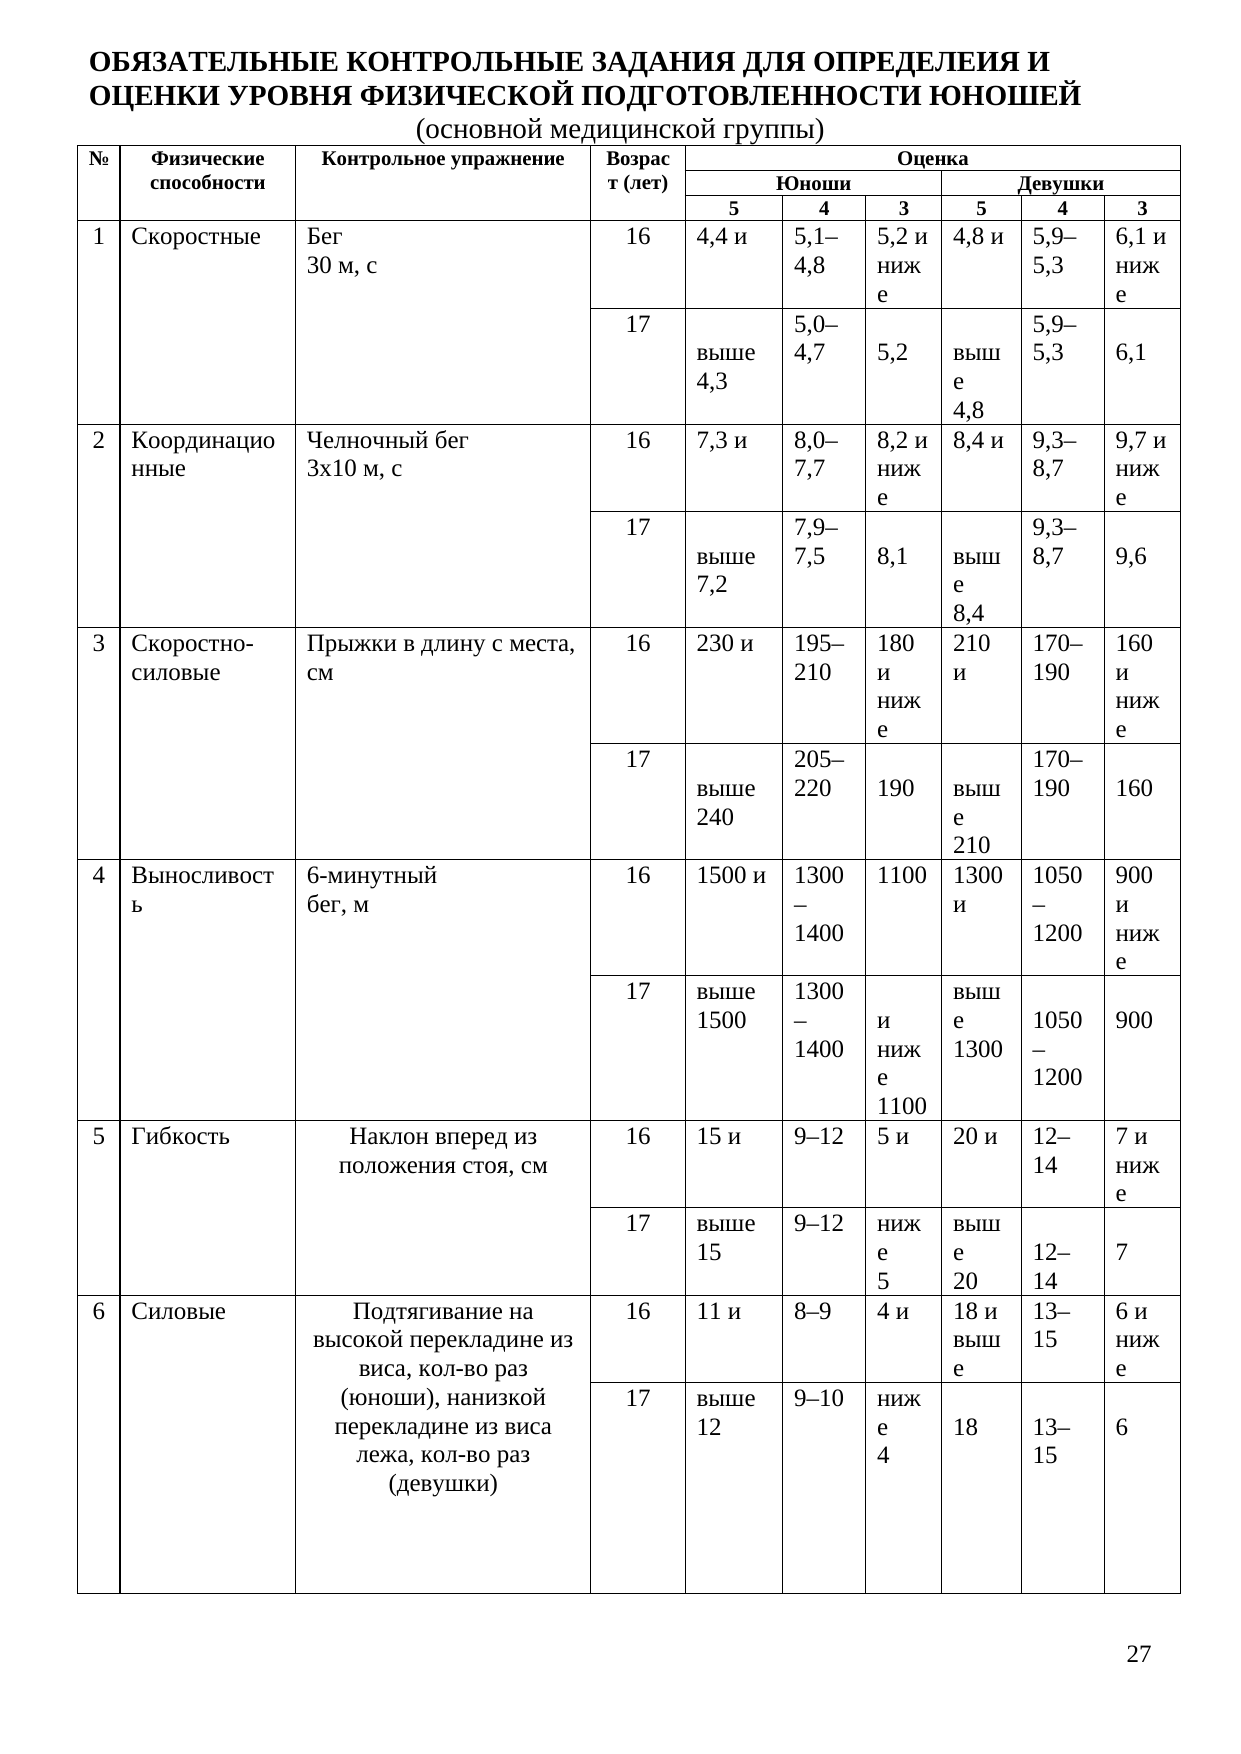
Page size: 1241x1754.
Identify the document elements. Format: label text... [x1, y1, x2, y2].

table_cell 1300–1400 [783, 976, 865, 1120]
table_cell 13–15 [1022, 1383, 1104, 1593]
table_cell 7 [1105, 1208, 1180, 1295]
table_cell 7,9–7,5 [783, 512, 865, 627]
table_cell Бег 30 м, с [296, 221, 590, 424]
table_cell 9,6 [1105, 512, 1180, 627]
table_cell 9–12 [783, 1121, 865, 1207]
table_cell Координационные [121, 425, 295, 627]
table_cell 5,1–4,8 [783, 221, 865, 308]
table_cell 5,0–4,7 [783, 309, 865, 424]
table_cell 1050–1200 [1022, 976, 1104, 1120]
table_cell Силовые [121, 1296, 295, 1593]
table_cell 5 [78, 1121, 119, 1295]
table_cell 16 [591, 221, 685, 308]
table_cell 4,4 и [686, 221, 782, 308]
table_cell 1300 и [942, 860, 1021, 975]
table_cell 17 [591, 976, 685, 1120]
table_cell 16 [591, 1296, 685, 1382]
table_cell 13–15 [1022, 1296, 1104, 1382]
table_cell 4 [1022, 196, 1104, 220]
table_header Оценка [686, 146, 1180, 170]
table_cell 1100 [866, 860, 941, 975]
table_cell 9,3–8,7 [1022, 425, 1104, 511]
table_cell выше 20 [942, 1208, 1021, 1295]
table_header Возраст (лет) [591, 146, 685, 220]
text ОБЯЗАТЕЛЬНЫЕ КОНТРОЛЬНЫЕ ЗАДАНИЯ ДЛЯ ОПРЕДЕЛЕИЯ И ОЦЕНКИ УРОВНЯ ФИЗИЧЕСКОЙ ПОДГОТОВЛЕННОСТИ ЮНОШЕЙ [89, 44, 1152, 111]
table_cell Скоростные [121, 221, 295, 424]
table_cell Челночный бег 3х10 м, с [296, 425, 590, 627]
table_cell 7,3 и [686, 425, 782, 511]
table_cell 17 [591, 744, 685, 859]
table_cell 9–10 [783, 1383, 865, 1593]
table_cell 15 и [686, 1121, 782, 1207]
table_cell 230 и [686, 628, 782, 743]
table_cell 6 [1105, 1383, 1180, 1593]
table_cell 190 [866, 744, 941, 859]
table_cell 17 [591, 1208, 685, 1295]
table_cell выше 1300 [942, 976, 1021, 1120]
table_cell 5 [942, 196, 1021, 220]
table_cell 18 [942, 1383, 1021, 1593]
table_cell 5 и [866, 1121, 941, 1207]
table_cell выше 1500 [686, 976, 782, 1120]
table_cell 210 и [942, 628, 1021, 743]
table_cell 9–12 [783, 1208, 865, 1295]
table_cell 16 [591, 628, 685, 743]
table_cell 3 [866, 196, 941, 220]
table_cell 170–190 [1022, 744, 1104, 859]
table_cell 16 [591, 425, 685, 511]
table_cell 5,2 [866, 309, 941, 424]
table_cell 12–14 [1022, 1208, 1104, 1295]
table_cell 8,2 и ниже [866, 425, 941, 511]
table_cell 8,4 и [942, 425, 1021, 511]
table_cell 195–210 [783, 628, 865, 743]
table_cell выше 4,8 [942, 309, 1021, 424]
table_cell 12–14 [1022, 1121, 1104, 1207]
table_cell 20 и [942, 1121, 1021, 1207]
table_cell 7 и ниже [1105, 1121, 1180, 1207]
table_cell 160 [1105, 744, 1180, 859]
table_cell 6,1 [1105, 309, 1180, 424]
table_cell 6 и ниже [1105, 1296, 1180, 1382]
table_cell выше 7,2 [686, 512, 782, 627]
table_cell 18 и выше [942, 1296, 1021, 1382]
table_cell выше 4,3 [686, 309, 782, 424]
table_cell 6 [78, 1296, 119, 1593]
table_cell Прыжки в длину с места, см [296, 628, 590, 859]
table_cell 16 [591, 1121, 685, 1207]
table_cell 8,0–7,7 [783, 425, 865, 511]
table_cell Выносливость [121, 860, 295, 1120]
table_cell 9,3–8,7 [1022, 512, 1104, 627]
table_cell и ниже 1100 [866, 976, 941, 1120]
table_header Контрольное упражнение [296, 146, 590, 220]
table_cell 16 [591, 860, 685, 975]
table_cell выше 8,4 [942, 512, 1021, 627]
table_cell Девушки [942, 171, 1180, 195]
table_cell 17 [591, 1383, 685, 1593]
table_cell 6,1 и ниже [1105, 221, 1180, 308]
table_cell 6-минутный бег, м [296, 860, 590, 1120]
text (основной медицинской группы) [89, 111, 1152, 145]
table_cell 4,8 и [942, 221, 1021, 308]
table_cell 4 [783, 196, 865, 220]
table_cell 17 [591, 309, 685, 424]
table_cell выше 12 [686, 1383, 782, 1593]
table_cell Скоростно-силовые [121, 628, 295, 859]
table_cell 5 [686, 196, 782, 220]
table_header Физические способности [121, 146, 295, 220]
table_cell Гибкость [121, 1121, 295, 1295]
table_cell 3 [1105, 196, 1180, 220]
table_cell 4 и [866, 1296, 941, 1382]
table_cell ниже 5 [866, 1208, 941, 1295]
table_cell выше 210 [942, 744, 1021, 859]
table_cell ниже 4 [866, 1383, 941, 1593]
table_cell 170–190 [1022, 628, 1104, 743]
table_cell 5,2 и ниже [866, 221, 941, 308]
table_cell 180 и ниже [866, 628, 941, 743]
table_cell Наклон вперед из положения стоя, см [296, 1121, 590, 1295]
table_cell выше 240 [686, 744, 782, 859]
table_cell 205–220 [783, 744, 865, 859]
table_cell 8,1 [866, 512, 941, 627]
table_cell 900 и ниже [1105, 860, 1180, 975]
table_cell 2 [78, 425, 119, 627]
table_cell 11 и [686, 1296, 782, 1382]
table_cell 5,9–5,3 [1022, 309, 1104, 424]
table_cell 1300–1400 [783, 860, 865, 975]
table_cell 5,9–5,3 [1022, 221, 1104, 308]
table_cell 900 [1105, 976, 1180, 1120]
table_cell Подтягивание на высокой перекладине из виса, кол-во раз (юноши), нанизкой перекладине из виса лежа, кол-во раз (девушки) [296, 1296, 590, 1593]
table_cell Юноши [686, 171, 941, 195]
table_cell 3 [78, 628, 119, 859]
table_header № [78, 146, 119, 220]
table_cell 4 [78, 860, 119, 1120]
table_cell 1050–1200 [1022, 860, 1104, 975]
table_cell 1 [78, 221, 119, 424]
table_cell 17 [591, 512, 685, 627]
table_cell выше 15 [686, 1208, 782, 1295]
table_cell 8–9 [783, 1296, 865, 1382]
table_cell 9,7 и ниже [1105, 425, 1180, 511]
table_cell 1500 и [686, 860, 782, 975]
table_cell 160 и ниже [1105, 628, 1180, 743]
